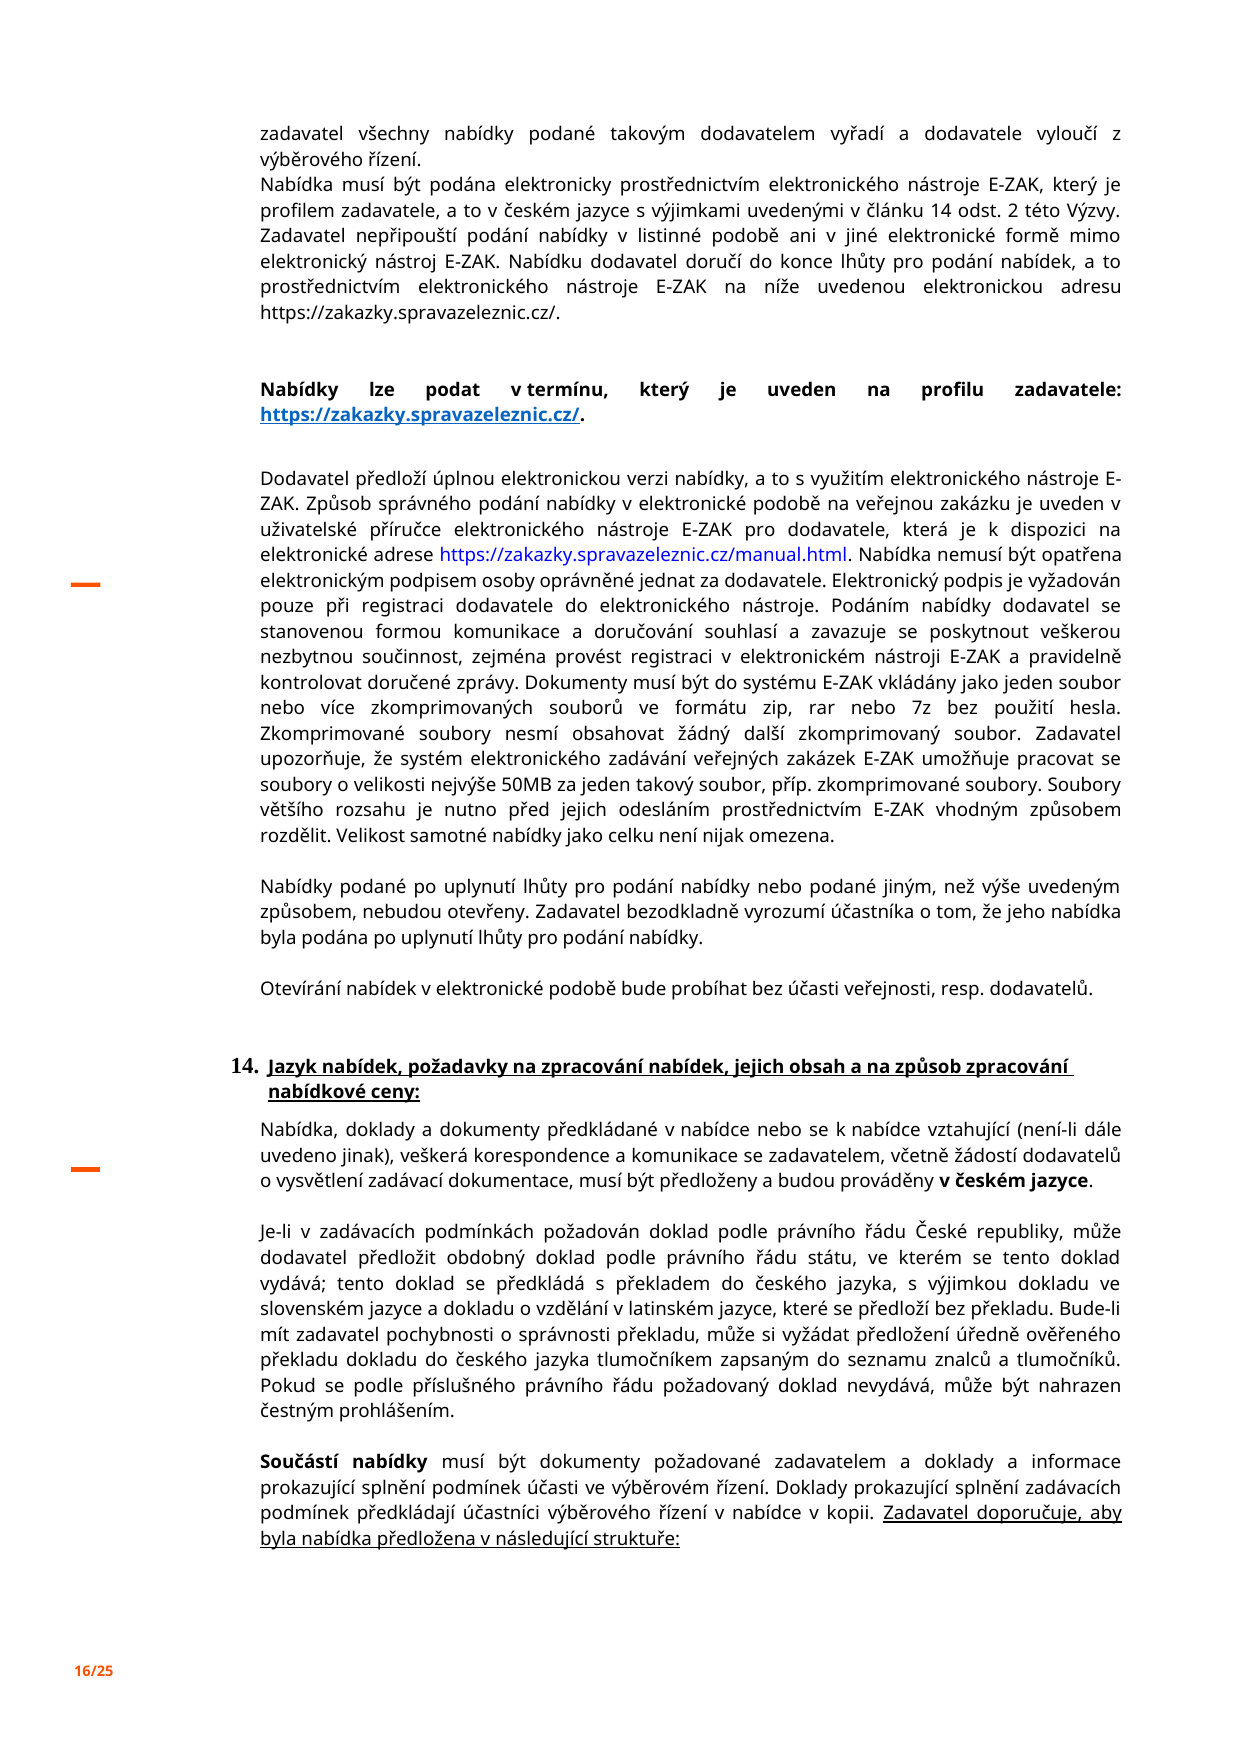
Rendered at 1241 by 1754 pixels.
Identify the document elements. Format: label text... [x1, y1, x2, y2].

text Nabídky lze podat v termínu, který je uveden na profilu zadavatele: https://zakazky.spravazeleznic.cz/. [260, 376, 1122, 427]
text Je-li v zadávacích podmínkách požadován doklad podle právního řádu České republiky, může dodavatel předložit obdobný doklad podle právního řádu státu, ve kterém se tento doklad vydává; tento doklad se předkládá s překladem do českého jazyka, s výjimkou dokladu ve slovenském jazyce a dokladu o vzdělání v latinském jazyce, které se předloží bez překladu. Bude-li mít zadavatel pochybnosti o správnosti překladu, může si vyžádat předložení úředně ověřeného překladu dokladu do českého jazyka tlumočníkem zapsaným do seznamu znalců a tlumočníků. Pokud se podle příslušného právního řádu požadovaný doklad nevydává, může být nahrazen čestným prohlášením. [260, 1219, 1122, 1423]
text Nabídky podané po uplynutí lhůty pro podání nabídky nebo podané jiným, než výše uvedeným způsobem, nebudou otevřeny. Zadavatel bezodkladně vyrozumí účastníka o tom, že jeho nabídka byla podána po uplynutí lhůty pro podání nabídky. [260, 873, 1122, 950]
text Nabídka musí být podána elektronicky prostřednictvím elektronického nástroje E-ZAK, který je profilem zadavatele, a to v českém jazyce s výjimkami uvedenými v článku 14 odst. 2 této Výzvy. Zadavatel nepřipouští podání nabídky v listinné podobě ani v jiné elektronické formě mimo elektronický nástroj E-ZAK. Nabídku dodavatel doručí do konce lhůty pro podání nabídek, a to prostřednictvím elektronického nástroje E-ZAK na níže uvedenou elektronickou adresu https://zakazky.spravazeleznic.cz/. [260, 172, 1122, 325]
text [260, 121, 1122, 172]
text Součástí nabídky musí být dokumenty požadované zadavatelem a doklady a informace prokazující splnění podmínek účasti ve výběrovém řízení. Doklady prokazující splnění zadávacích podmínek předkládají účastníci výběrového řízení v nabídce v kopii. Zadavatel doporučuje, aby byla nabídka předložena v následující struktuře: [260, 1448, 1122, 1551]
text Dodavatel předloží úplnou elektronickou verzi nabídky, a to s využitím elektronického nástroje E-ZAK. Způsob správného podání nabídky v elektronické podobě na veřejnou zakázku je uveden v uživatelské příručce elektronického nástroje E-ZAK pro dodavatele, která je k dispozici na elektronické adrese https://zakazky.spravazeleznic.cz/manual.html. Nabídka nemusí být opatřena elektronickým podpisem osoby oprávněné jednat za dodavatele. Elektronický podpis je vyžadován pouze při registraci dodavatele do elektronického nástroje. Podáním nabídky dodavatel se stanovenou formou komunikace a doručování souhlasí a zavazuje se poskytnout veškerou nezbytnou součinnost, zejména provést registraci v elektronickém nástroji E-ZAK a pravidelně kontrolovat doručené zprávy. Dokumenty musí být do systému E-ZAK vkládány jako jeden soubor nebo více zkomprimovaných souborů ve formátu zip, rar nebo 7z bez použití hesla. Zkomprimované soubory nesmí obsahovat žádný další zkomprimovaný soubor. Zadavatel upozorňuje, že systém elektronického zadávání veřejných zakázek E-ZAK umožňuje pracovat se soubory o velikosti nejvýše 50MB za jeden takový soubor, příp. zkomprimované soubory. Soubory většího rozsahu je nutno před jejich odesláním prostřednictvím E-ZAK vhodným způsobem rozdělit. Velikost samotné nabídky jako celku není nijak omezena. [260, 465, 1122, 848]
text Nabídka, doklady a dokumenty předkládané v nabídce nebo se k nabídce vztahující (není-li dále uvedeno jinak), veškerá korespondence a komunikace se zadavatelem, včetně žádostí dodavatelů o vysvětlení zadávací dokumentace, musí být předloženy a budou prováděny v českém jazyce. [260, 1117, 1122, 1193]
text Otevírání nabídek v elektronické podobě bude probíhat bez účasti veřejnosti, resp. dodavatelů. [260, 975, 1122, 1001]
list Jazyk nabídek, požadavky na zpracování nabídek, jejich obsah a na způsob zpracování nabídkové ceny: [230, 1052, 1122, 1104]
